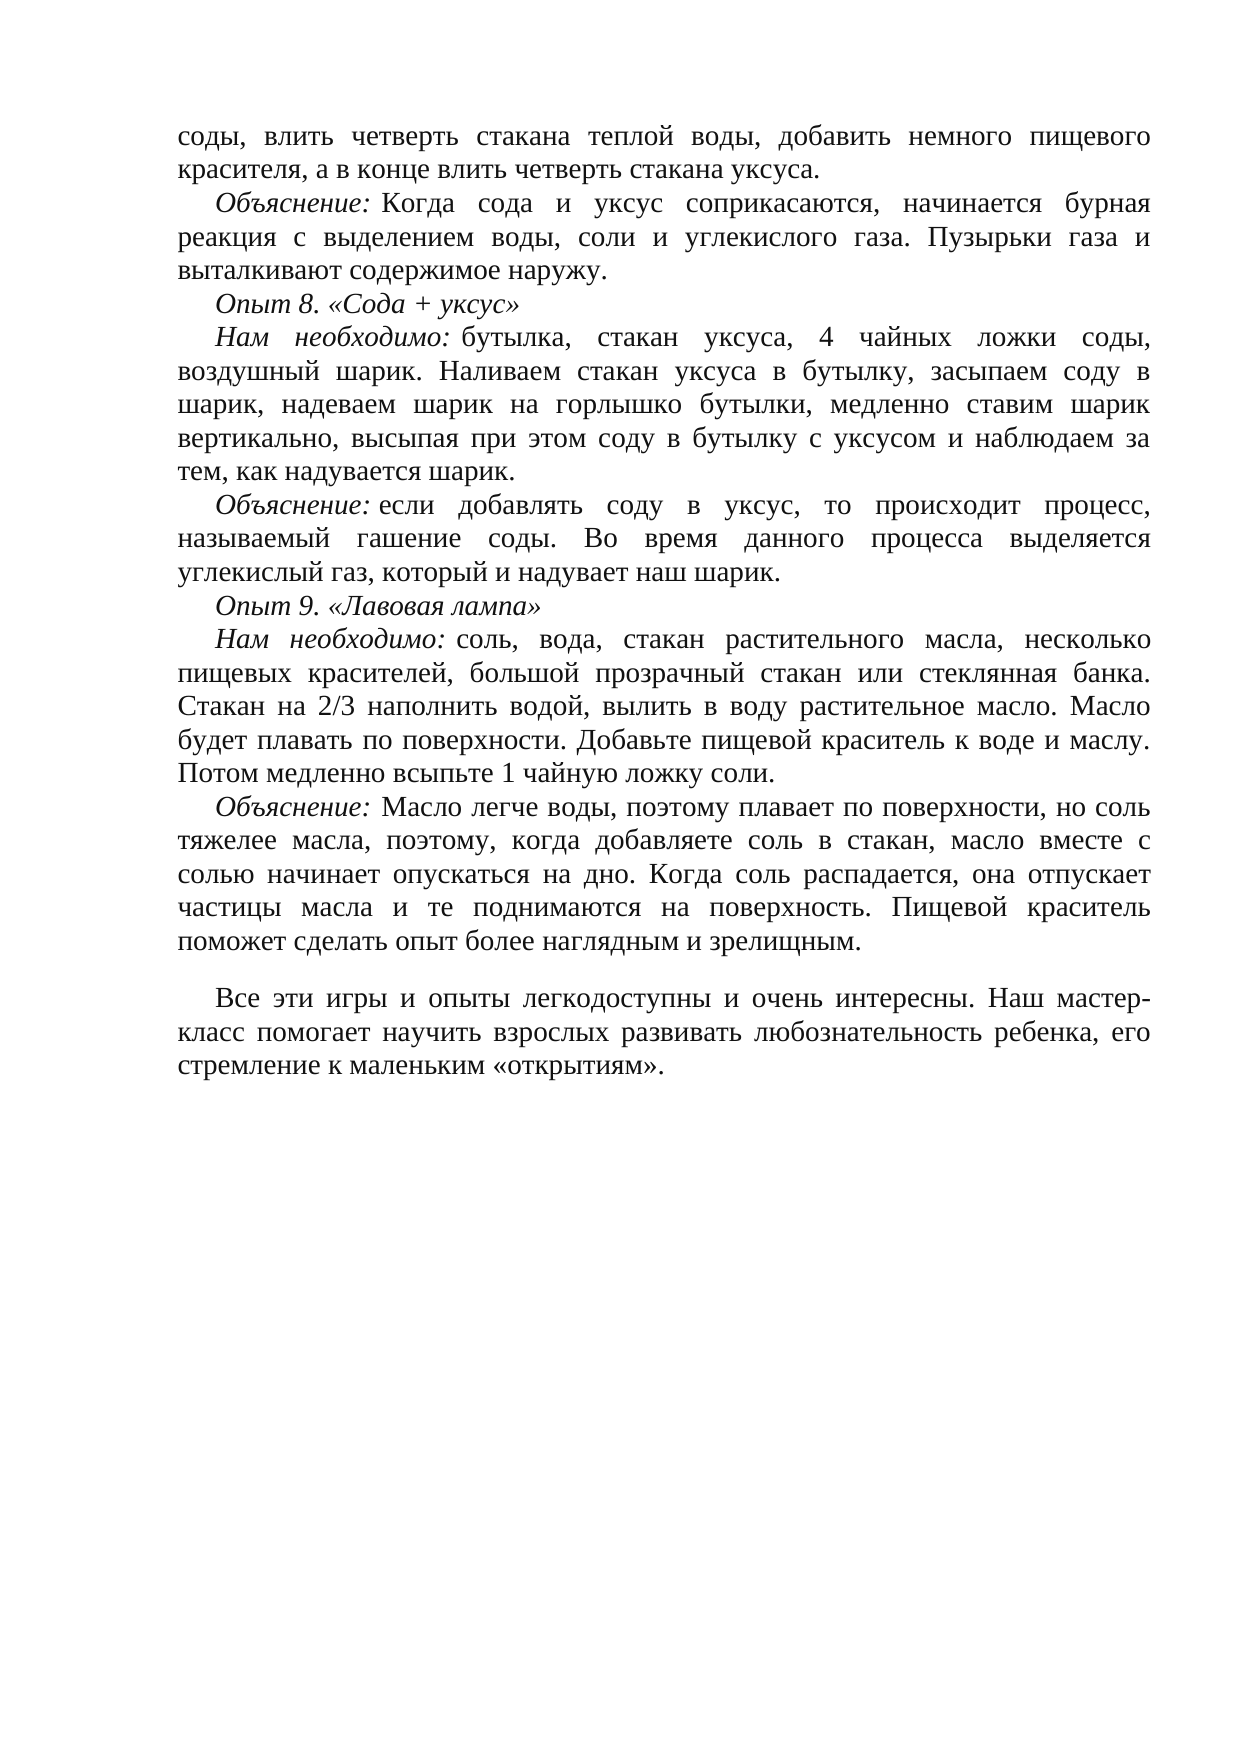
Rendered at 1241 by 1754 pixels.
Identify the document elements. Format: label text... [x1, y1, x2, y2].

text Нам необходимо: соль, вода, стакан растительного масла, несколько пищевых красителей, большой прозрачный стакан или стеклянная банка. Стакан на 2/3 наполнить водой, вылить в воду растительное масло. Масло будет плавать по поверхности. Добавьте пищевой краситель к воде и маслу. Потом медленно всыпьте 1 чайную ложку соли. [177, 621, 1152, 789]
text Нам необходимо: бутылка, стакан уксуса, 4 чайных ложки соды, воздушный шарик. Наливаем стакан уксуса в бутылку, засыпаем соду в шарик, надеваем шарик на горлышко бутылки, медленно ставим шарик вертикально, высыпая при этом соду в бутылку с уксусом и наблюдаем за тем, как надувается шарик. [177, 319, 1152, 487]
text Все эти игры и опыты легкодоступны и очень интересны. Наш мастер- класс помогает научить взрослых развивать любознательность ребенка, его стремление к маленьким «открытиям». [177, 980, 1152, 1081]
text Опыт 8. «Сода + уксус» [177, 286, 1152, 319]
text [177, 118, 1152, 185]
text Опыт 9. «Лавовая лампа» [177, 588, 1152, 621]
text Объяснение: Масло легче воды, поэтому плавает по поверхности, но соль тяжелее масла, поэтому, когда добавляете соль в стакан, масло вместе с солью начинает опускаться на дно. Когда соль распадается, она отпускает частицы масла и те поднимаются на поверхность. Пищевой краситель поможет сделать опыт более наглядным и зрелищным. [177, 789, 1152, 957]
text Объяснение: Когда сода и уксус соприкасаются, начинается бурная реакция с выделением воды, соли и углекислого газа. Пузырьки газа и выталкивают содержимое наружу. [177, 185, 1152, 286]
text Объяснение: если добавлять соду в уксус, то происходит процесс, называемый гашение соды. Во время данного процесса выделяется углекислый газ, который и надувает наш шарик. [177, 487, 1152, 588]
